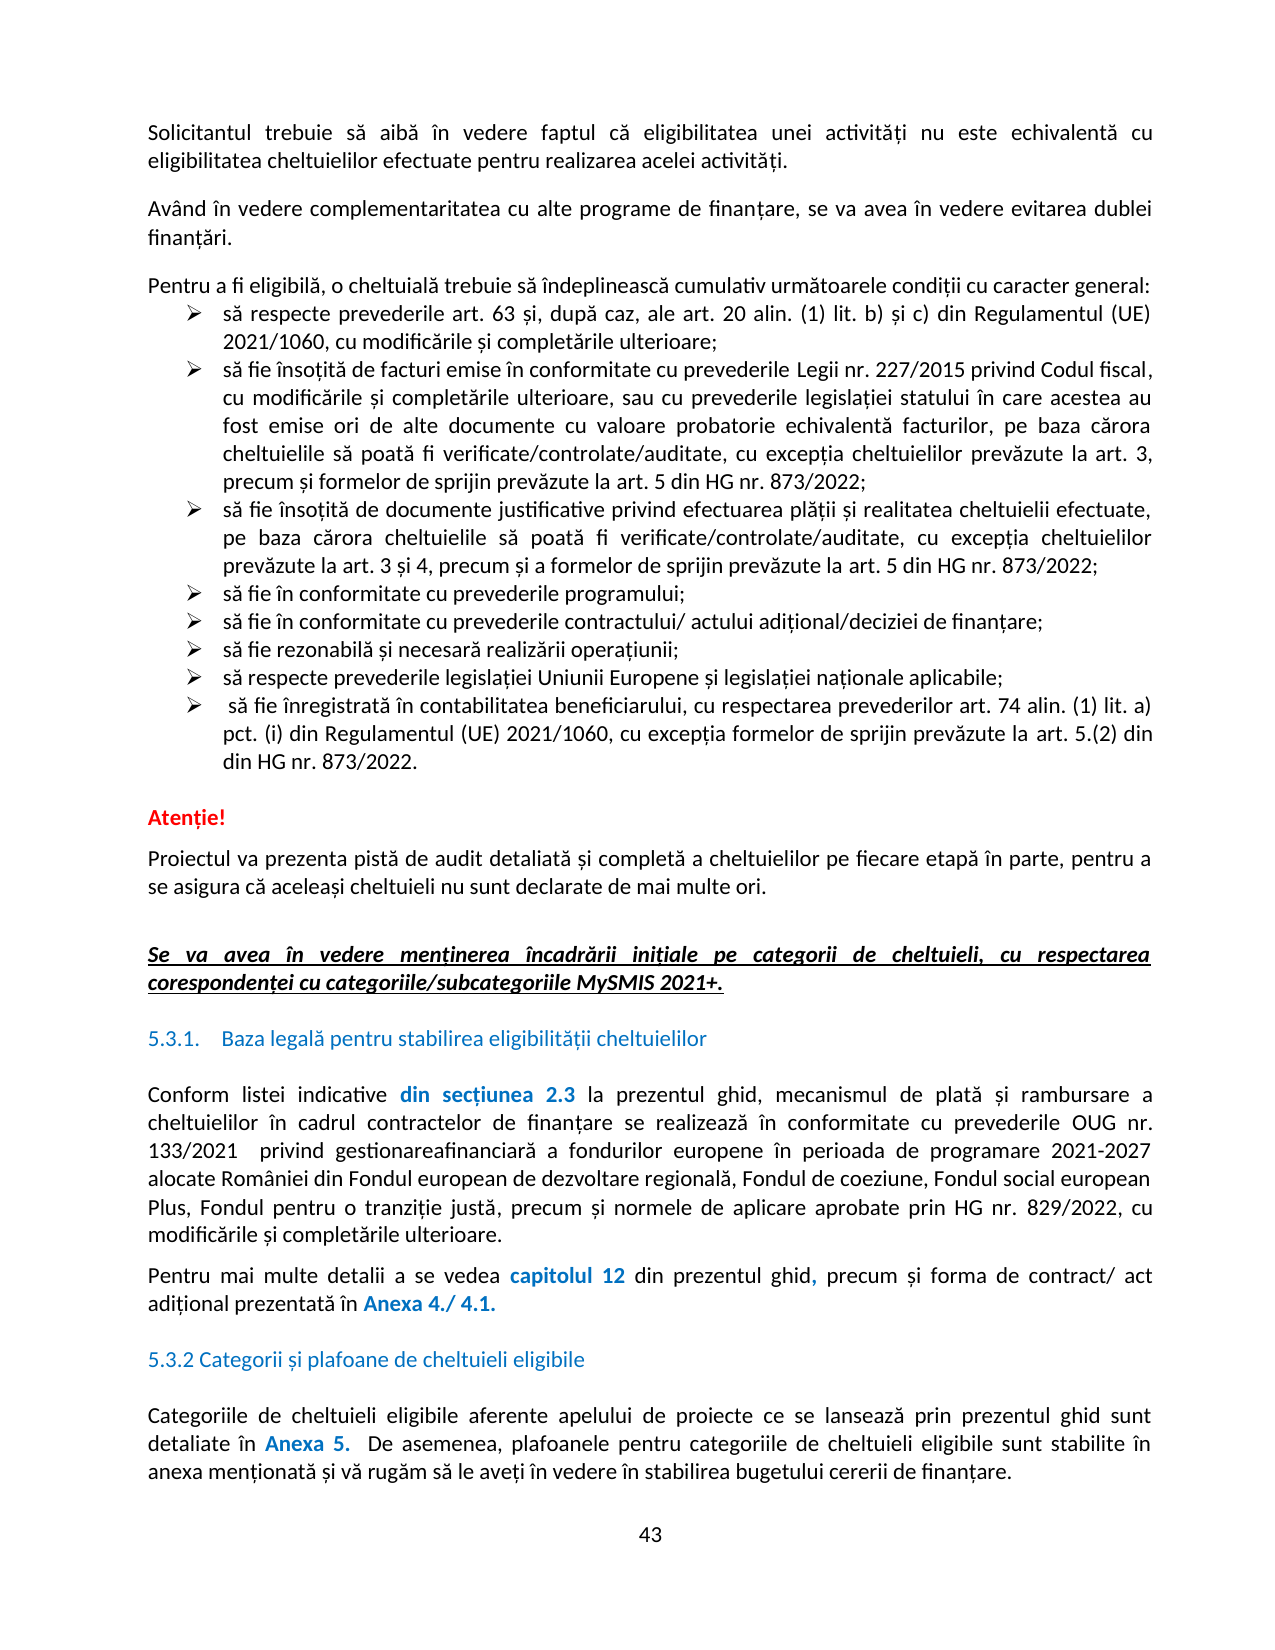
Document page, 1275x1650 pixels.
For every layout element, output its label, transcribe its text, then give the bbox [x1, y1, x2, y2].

list să respecte prevederile legislației Uniunii Europene și legislației naționale aplicabile; [185, 663, 1153, 691]
text Se va avea în vedere menținerea încadrării inițiale pe categorii de cheltuieli, cu respectarea corespondenței cu categoriile/subcategoriile MySMIS 2021+. [148, 940, 1153, 996]
text Pentru a fi eligibilă, o cheltuială trebuie să îndeplinească cumulativ următoarele condiții cu caracter general: [148, 271, 1153, 299]
list să fie însoțită de documente justificative privind efectuarea plății și realitatea cheltuielii efectuate, pe baza cărora cheltuielile să poată fi verificate/controlate/auditate, cu excepția cheltuielilor prevăzute la art. 3 și 4, precum și a formelor de sprijin prevăzute la art. 5 din HG nr. 873/2022; [185, 495, 1153, 579]
list să fie însoțită de facturi emise în conformitate cu prevederile Legii nr. 227/2015 privind Codul fiscal, cu modificările și completările ulterioare, sau cu prevederile legislației statului în care acestea au fost emise ori de alte documente cu valoare probatorie echivalentă facturilor, pe baza cărora cheltuielile să poată fi verificate/controlate/auditate, cu excepția cheltuielilor prevăzute la art. 3, precum și formelor de sprijin prevăzute la art. 5 din HG nr. 873/2022; [185, 355, 1153, 495]
text Având în vedere complementaritatea cu alte programe de finanţare, se va avea în vedere evitarea dublei finanţări. [148, 194, 1153, 251]
subtitle 5.3.2 Categorii și plafoane de cheltuieli eligibile [148, 1345, 1153, 1373]
subtitle 5.3.1. Baza legală pentru stabilirea eligibilității cheltuielilor [148, 1024, 1153, 1052]
list să fie înregistrată în contabilitatea beneficiarului, cu respectarea prevederilor art. 74 alin. (1) lit. a) pct. (i) din Regulamentul (UE) 2021/1060, cu excepția formelor de sprijin prevăzute la art. 5.(2) din din HG nr. 873/2022. [185, 691, 1153, 775]
text Atenție! [148, 803, 1153, 831]
text Conform listei indicative din secțiunea 2.3 la prezentul ghid, mecanismul de plată şi rambursare a cheltuielilor în cadrul contractelor de finanţare se realizează în conformitate cu prevederile OUG nr. 133/2021 privind gestionareafinanciară a fondurilor europene în perioada de programare 2021-2027 alocate României din Fondul european de dezvoltare regională, Fondul de coeziune, Fondul social european Plus, Fondul pentru o tranziție justă, precum şi normele de aplicare aprobate prin HG nr. 829/2022, cu modificările și completările ulterioare. [148, 1081, 1153, 1249]
text Proiectul va prezenta pistă de audit detaliată și completă a cheltuielilor pe fiecare etapă în parte, pentru a se asigura că aceleași cheltuieli nu sunt declarate de mai multe ori. [148, 844, 1153, 900]
list să respecte prevederile art. 63 și, după caz, ale art. 20 alin. (1) lit. b) și c) din Regulamentul (UE) 2021/1060, cu modificările și completările ulterioare; [185, 299, 1153, 355]
list să fie în conformitate cu prevederile programului; [185, 579, 1153, 607]
text Pentru mai multe detalii a se vedea capitolul 12 din prezentul ghid, precum și forma de contract/ act adițional prezentată în Anexa 4./ 4.1. [148, 1261, 1153, 1317]
list să fie rezonabilă și necesară realizării operațiunii; [185, 635, 1153, 663]
text Categoriile de cheltuieli eligibile aferente apelului de proiecte ce se lansează prin prezentul ghid sunt detaliate în Anexa 5. De asemenea, plafoanele pentru categoriile de cheltuieli eligibile sunt stabilite în anexa menționată și vă rugăm să le aveți în vedere în stabilirea bugetului cererii de finanțare. [148, 1401, 1153, 1485]
list să fie în conformitate cu prevederile contractului/ actului adițional/deciziei de finanțare; [185, 607, 1153, 635]
text Solicitantul trebuie să aibă în vedere faptul că eligibilitatea unei activităţi nu este echivalentă cu eligibilitatea cheltuielilor efectuate pentru realizarea acelei activităţi. [148, 118, 1153, 174]
